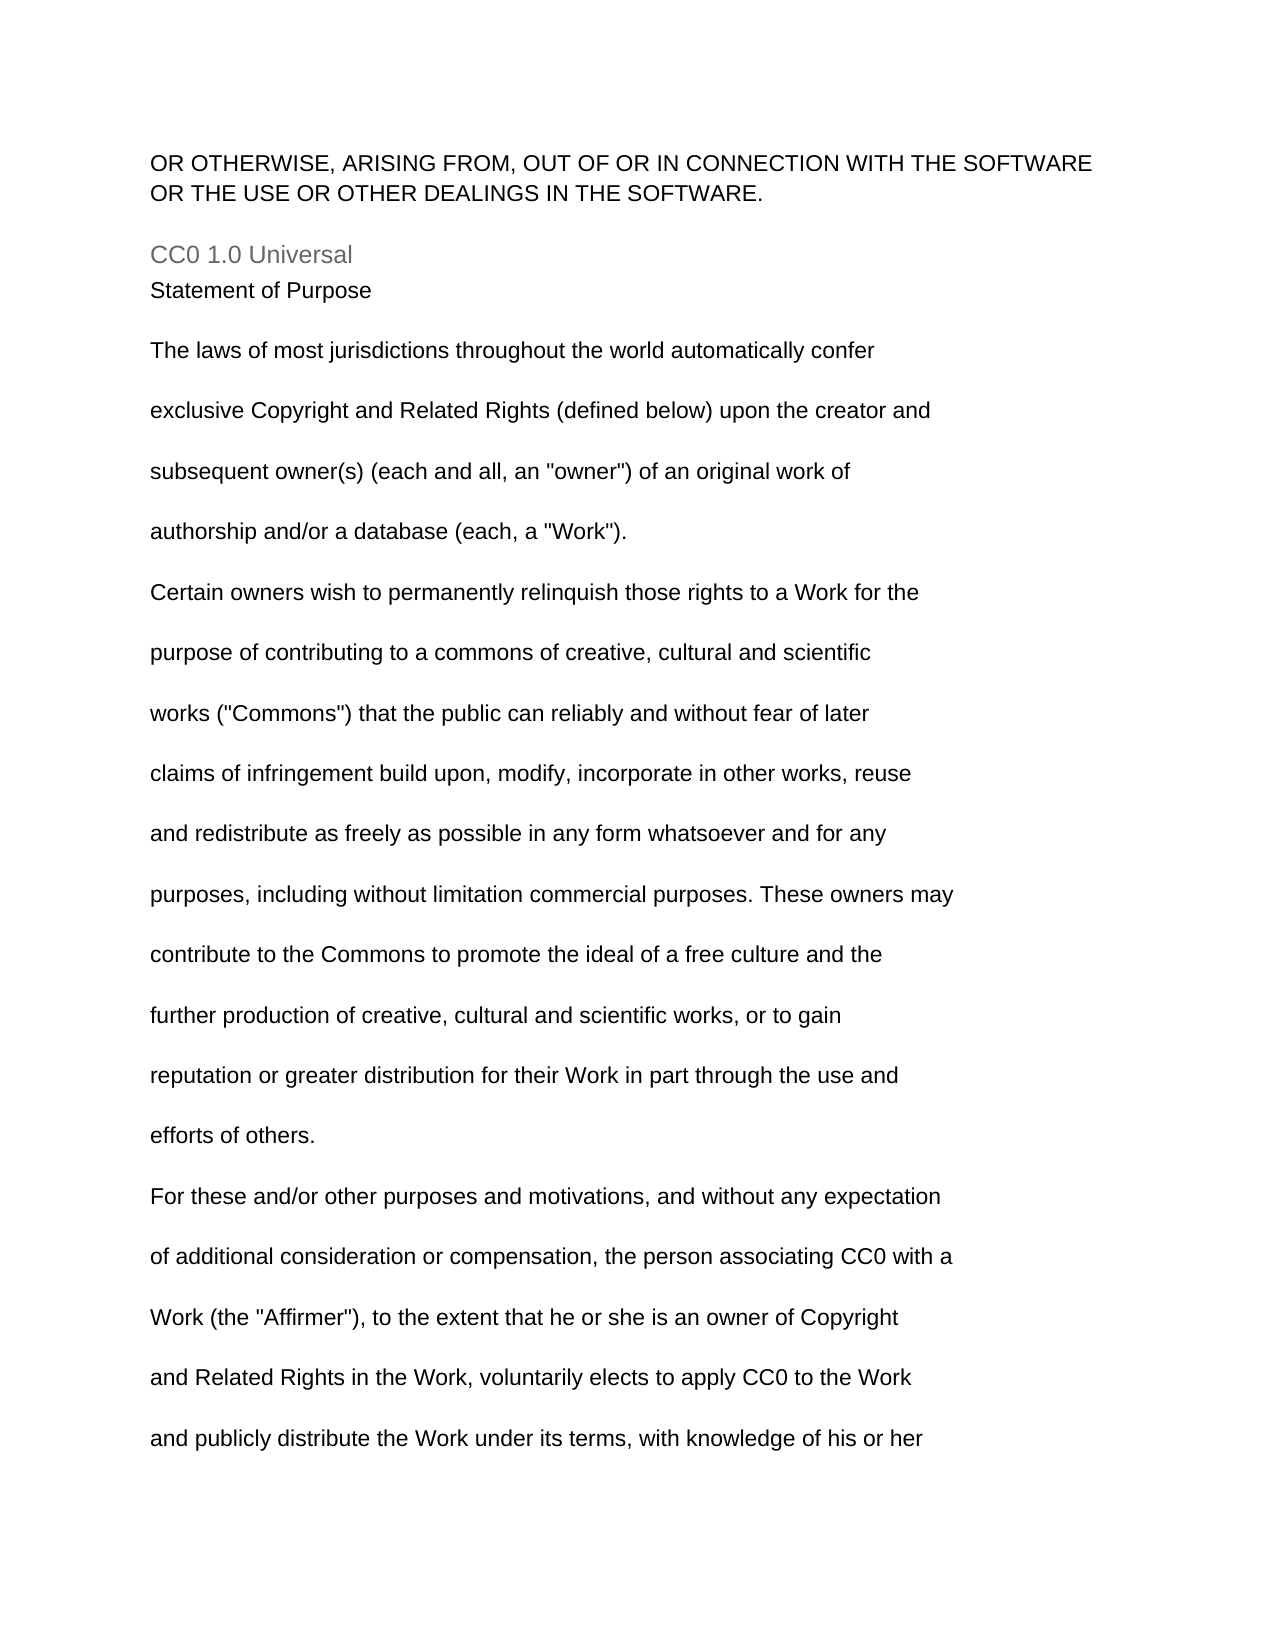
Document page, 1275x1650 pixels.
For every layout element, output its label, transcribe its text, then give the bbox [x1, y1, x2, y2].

text and Related Rights in the Work, voluntarily elects to apply CC0 to the Work [150, 1364, 1125, 1391]
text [150, 150, 1125, 207]
text works ("Commons") that the public can reliably and without fear of later [150, 699, 1125, 726]
text exclusive Copyright and Related Rights (defined below) upon the creator and [150, 397, 1125, 424]
text efforts of others. [150, 1122, 1125, 1149]
text contribute to the Commons to promote the ideal of a free culture and the [150, 941, 1125, 968]
text Work (the "Affirmer"), to the extent that he or she is an owner of Copyright [150, 1304, 1125, 1330]
text For these and/or other purposes and motivations, and without any expectation [150, 1183, 1125, 1209]
text authorship and/or a database (each, a "Work"). [150, 518, 1125, 545]
text reputation or greater distribution for their Work in part through the use and [150, 1062, 1125, 1088]
text subsequent owner(s) (each and all, an "owner") of an original work of [150, 458, 1125, 484]
text The laws of most jurisdictions throughout the world automatically confer [150, 337, 1125, 363]
text purpose of contributing to a commons of creative, cultural and scientific [150, 639, 1125, 666]
text Certain owners wish to permanently relinquish those rights to a Work for the [150, 579, 1125, 605]
text purposes, including without limitation commercial purposes. These owners may [150, 881, 1125, 907]
subtitle CC0 1.0 Universal [150, 239, 1125, 268]
text further production of creative, cultural and scientific works, or to gain [150, 1002, 1125, 1028]
text Statement of Purpose [150, 277, 1125, 303]
text claims of infringement build upon, modify, incorporate in other works, reuse [150, 760, 1125, 786]
text and redistribute as freely as possible in any form whatsoever and for any [150, 820, 1125, 847]
text and publicly distribute the Work under its terms, with knowledge of his or her [150, 1424, 1125, 1451]
text of additional consideration or compensation, the person associating CC0 with a [150, 1243, 1125, 1270]
